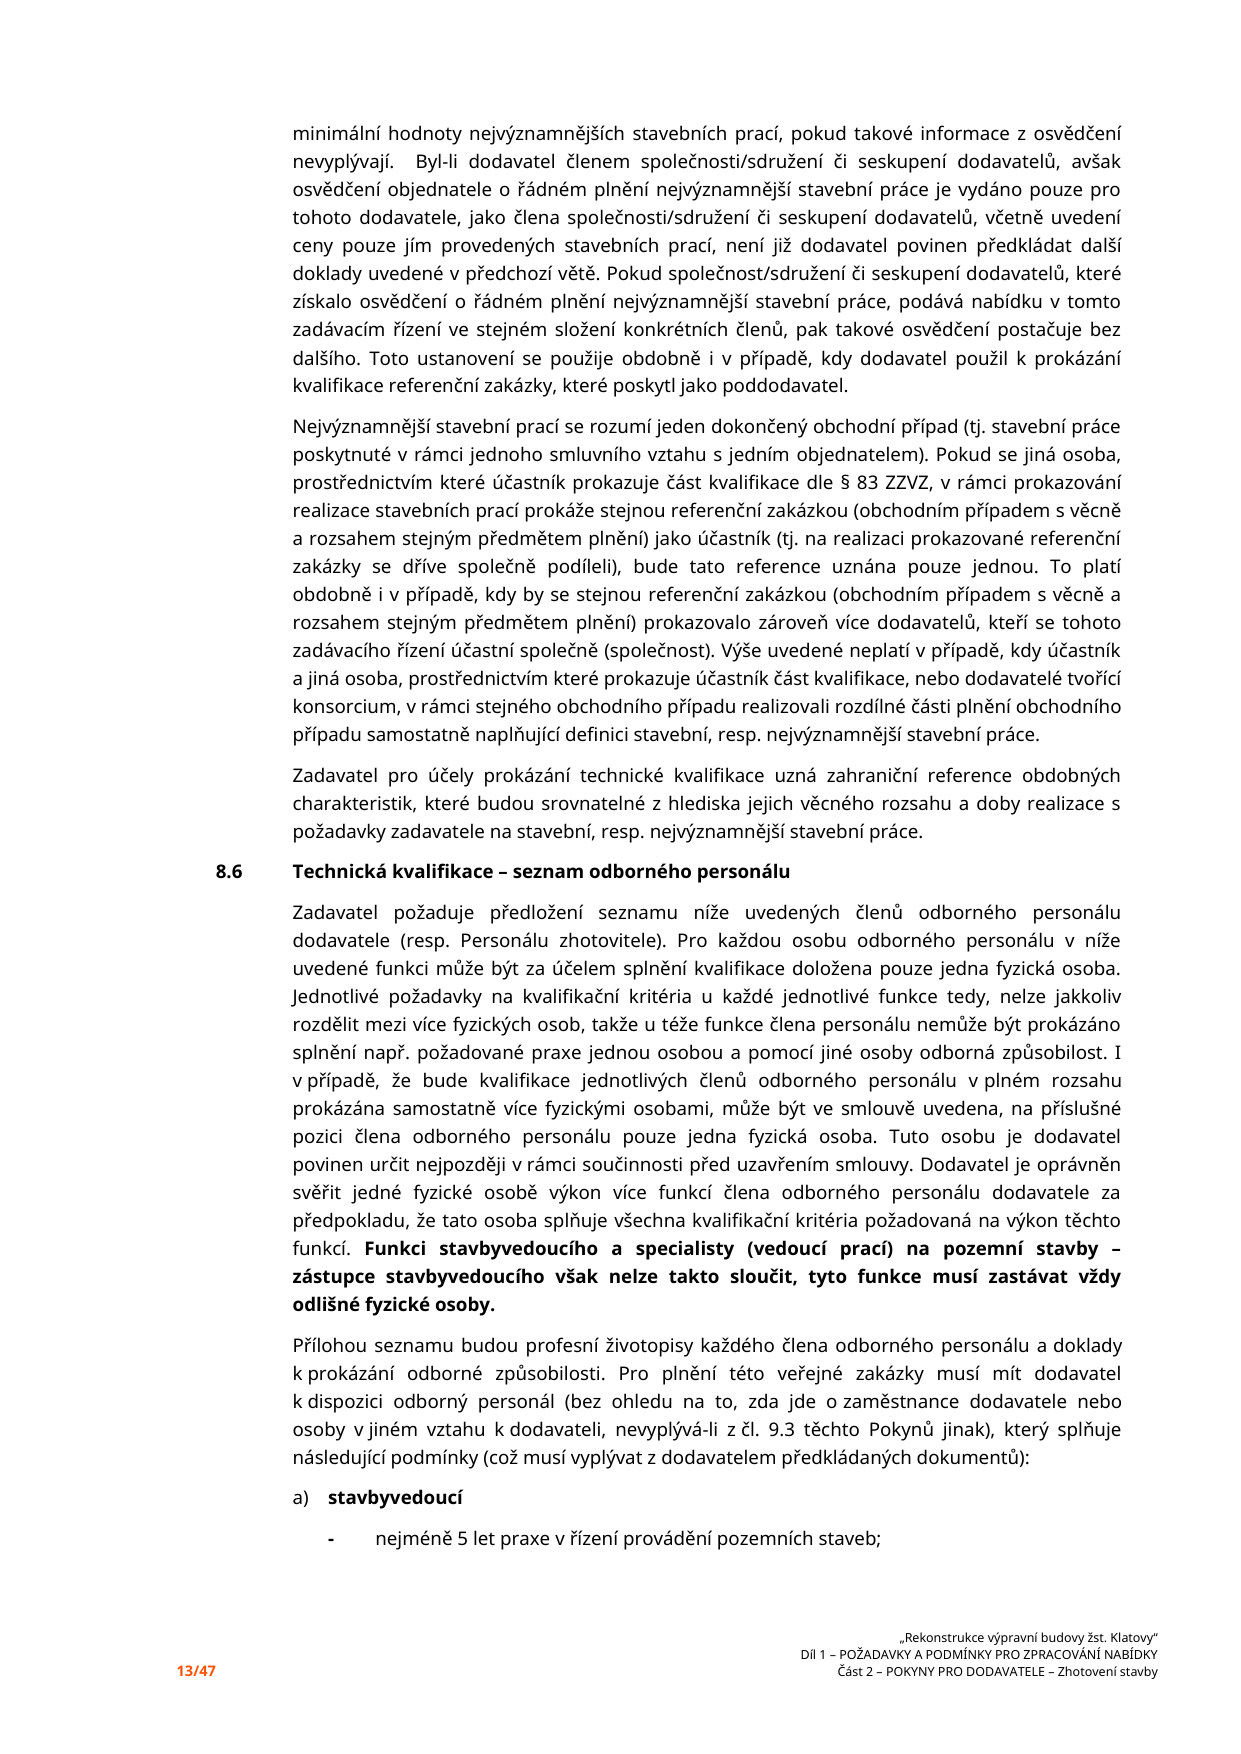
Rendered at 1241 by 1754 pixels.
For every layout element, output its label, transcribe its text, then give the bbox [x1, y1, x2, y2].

text Technická kvalifikace – seznam odborného personálu [216, 859, 1122, 884]
text Zadavatel pro účely prokázání technické kvalifikace uzná zahraniční reference obdobných charakteristik, které budou srovnatelné z hlediska jejich věcného rozsahu a doby realizace s požadavky zadavatele na stavební, resp. nejvýznamnější stavební práce. [292, 762, 1122, 844]
text nejméně 5 let praxe v řízení provádění pozemních staveb; [328, 1525, 1122, 1551]
text Zadavatel požaduje předložení seznamu níže uvedených členů odborného personálu dodavatele (resp. Personálu zhotovitele). Pro každou osobu odborného personálu v níže uvedené funkci může být za účelem splnění kvalifikace doložena pouze jedna fyzická osoba. Jednotlivé požadavky na kvalifikační kritéria u každé jednotlivé funkce tedy, nelze jakkoliv rozdělit mezi více fyzických osob, takže u téže funkce člena personálu nemůže být prokázáno splnění např. požadované praxe jednou osobou a pomocí jiné osoby odborná způsobilost. I v případě, že bude kvalifikace jednotlivých členů odborného personálu v plném rozsahu prokázána samostatně více fyzickými osobami, může být ve smlouvě uvedena, na příslušné pozici člena odborného personálu pouze jedna fyzická osoba. Tuto osobu je dodavatel povinen určit nejpozději v rámci součinnosti před uzavřením smlouvy. Dodavatel je oprávněn svěřit jedné fyzické osobě výkon více funkcí člena odborného personálu dodavatele za předpokladu, že tato osoba splňuje všechna kvalifikační kritéria požadovaná na výkon těchto funkcí. Funkci stavbyvedoucího a specialisty (vedoucí prací) na pozemní stavby – zástupce stavbyvedoucího však nelze takto sloučit, tyto funkce musí zastávat vždy odlišné fyzické osoby. [292, 899, 1122, 1317]
list stavbyvedoucí [292, 1484, 1122, 1510]
text Nejvýznamnější stavební prací se rozumí jeden dokončený obchodní případ (tj. stavební práce poskytnuté v rámci jednoho smluvního vztahu s jedním objednatelem). Pokud se jiná osoba, prostřednictvím které účastník prokazuje část kvalifikace dle § 83 ZZVZ, v rámci prokazování realizace stavebních prací prokáže stejnou referenční zakázkou (obchodním případem s věcně a rozsahem stejným předmětem plnění) jako účastník (tj. na realizaci prokazované referenční zakázky se dříve společně podíleli), bude tato reference uznána pouze jednou. To platí obdobně i v případě, kdy by se stejnou referenční zakázkou (obchodním případem s věcně a rozsahem stejným předmětem plnění) prokazovalo zároveň více dodavatelů, kteří se tohoto zadávacího řízení účastní společně (společnost). Výše uvedené neplatí v případě, kdy účastník a jiná osoba, prostřednictvím které prokazuje účastník část kvalifikace, nebo dodavatelé tvořící konsorcium, v rámci stejného obchodního případu realizovali rozdílné části plnění obchodního případu samostatně naplňující definici stavební, resp. nejvýznamnější stavební práce. [292, 413, 1122, 747]
text Přílohou seznamu budou profesní životopisy každého člena odborného personálu a doklady k prokázání odborné způsobilosti. Pro plnění této veřejné zakázky musí mít dodavatel k dispozici odborný personál (bez ohledu na to, zda jde o zaměstnance dodavatele nebo osoby v jiném vztahu k dodavateli, nevyplývá-li z čl. 9.3 těchto Pokynů jinak), který splňuje následující podmínky (což musí vyplývat z dodavatelem předkládaných dokumentů): [292, 1332, 1122, 1469]
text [292, 121, 1122, 398]
